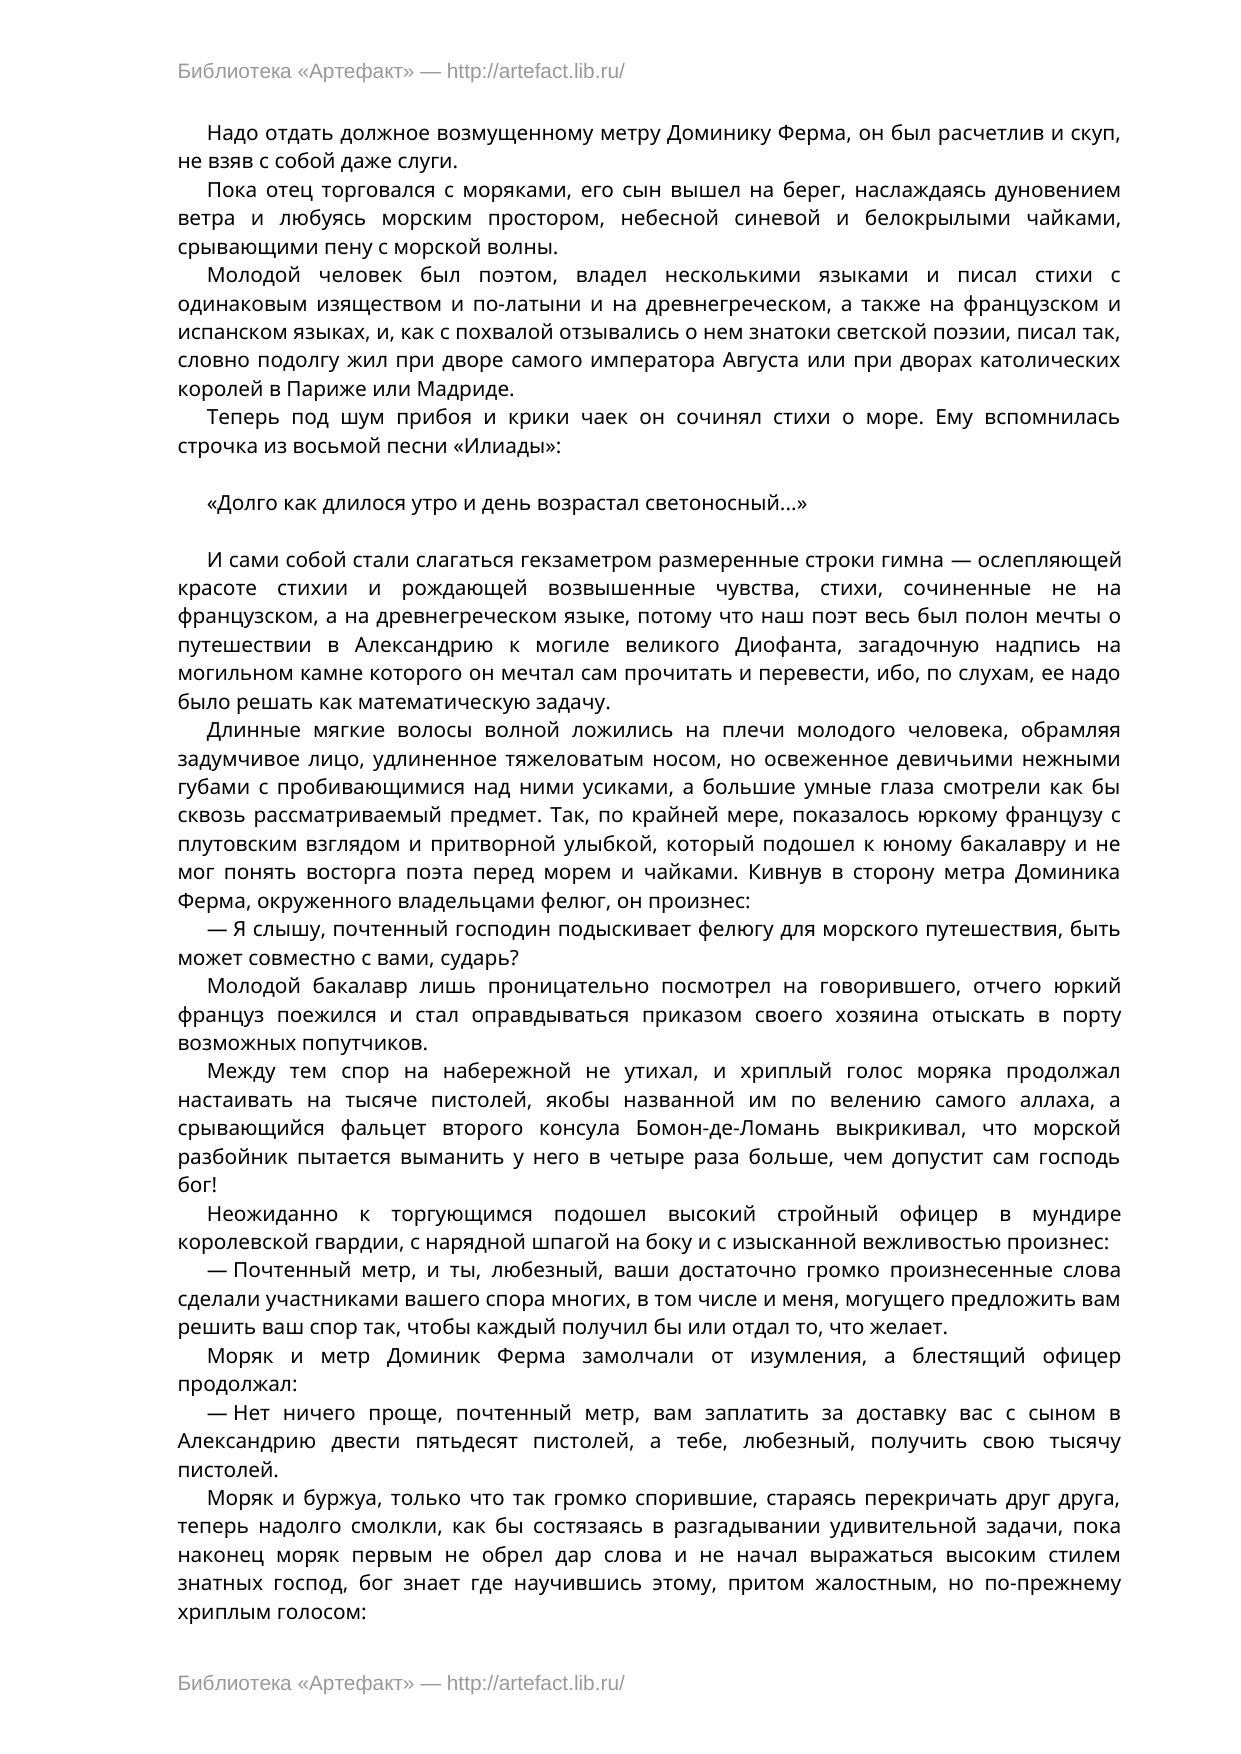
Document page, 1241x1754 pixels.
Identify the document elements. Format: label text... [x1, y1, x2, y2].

text И сами собой стали слагаться гекзаметром размеренные строки гимна — ослепляющей красоте стихии и рождающей возвышенные чувства, стихи, сочиненные не на французском, а на древнегреческом языке, потому что наш поэт весь был полон мечты о путешествии в Александрию к могиле великого Диофанта, загадочную надпись на могильном камне которого он мечтал сам прочитать и перевести, ибо, по слухам, ее надо было решать как математическую задачу. [177, 545, 1122, 715]
text Молодой человек был поэтом, владел несколькими языками и писал стихи с одинаковым изяществом и по-латыни и на древнегреческом, а также на французском и испанском языках, и, как с похвалой отзывались о нем знатоки светской поэзии, писал так, словно подолгу жил при дворе самого императора Августа или при дворах католических королей в Париже или Мадриде. [177, 260, 1122, 402]
text — Нет ничего проще, почтенный метр, вам заплатить за доставку вас с сыном в Александрию двести пятьдесят пистолей, а тебе, любезный, получить свою тысячу пистолей. [177, 1398, 1122, 1483]
text Молодой бакалавр лишь проницательно посмотрел на говорившего, отчего юркий француз поежился и стал оправдываться приказом своего хозяина отыскать в порту возможных попутчиков. [177, 971, 1122, 1057]
text — Я слышу, почтенный господин подыскивает фелюгу для морского путешествия, быть может совместно с вами, сударь? [177, 914, 1122, 971]
text Моряк и буржуа, только что так громко спорившие, стараясь перекричать друг друга, теперь надолго смолкли, как бы состязаясь в разгадывании удивительной задачи, пока наконец моряк первым не обрел дар слова и не начал выражаться высоким стилем знатных господ, бог знает где научившись этому, притом жалостным, но по-прежнему хриплым голосом: [177, 1483, 1122, 1625]
text Надо отдать должное возмущенному метру Доминику Ферма, он был расчетлив и скуп, не взяв с собой даже слуги. [177, 118, 1122, 175]
text Теперь под шум прибоя и крики чаек он сочинял стихи о море. Ему вспомнилась строчка из восьмой песни «Илиады»: [177, 402, 1122, 459]
text Длинные мягкие волосы волной ложились на плечи молодого человека, обрамляя задумчивое лицо, удлиненное тяжеловатым носом, но освеженное девичьими нежными губами с пробивающимися над ними усиками, а большие умные глаза смотрели как бы сквозь рассматриваемый предмет. Так, по крайней мере, показалось юркому французу с плутовским взглядом и притворной улыбкой, который подошел к юному бакалавру и не мог понять восторга поэта перед морем и чайками. Кивнув в сторону метра Доминика Ферма, окруженного владельцами фелюг, он произнес: [177, 715, 1122, 914]
text Моряк и метр Доминик Ферма замолчали от изумления, а блестящий офицер продолжал: [177, 1341, 1122, 1398]
text Между тем спор на набережной не утихал, и хриплый голос моряка продолжал настаивать на тысяче пистолей, якобы названной им по велению самого аллаха, а срывающийся фальцет второго консула Бомон-де-Ломань выкрикивал, что морской разбойник пытается выманить у него в четыре раза больше, чем допустит сам господь бог! [177, 1057, 1122, 1199]
text Пока отец торговался с моряками, его сын вышел на берег, наслаждаясь дуновением ветра и любуясь морским простором, небесной синевой и белокрылыми чайками, срывающими пену с морской волны. [177, 175, 1122, 260]
text «Долго как длилося утро и день возрастал светоносный...» [177, 488, 1122, 516]
text Неожиданно к торгующимся подошел высокий стройный офицер в мундире королевской гвардии, с нарядной шпагой на боку и с изысканной вежливостью произнес: [177, 1199, 1122, 1256]
text — Почтенный метр, и ты, любезный, ваши достаточно громко произнесенные слова сделали участниками вашего спора многих, в том числе и меня, могущего предложить вам решить ваш спор так, чтобы каждый получил бы или отдал то, что желает. [177, 1256, 1122, 1341]
